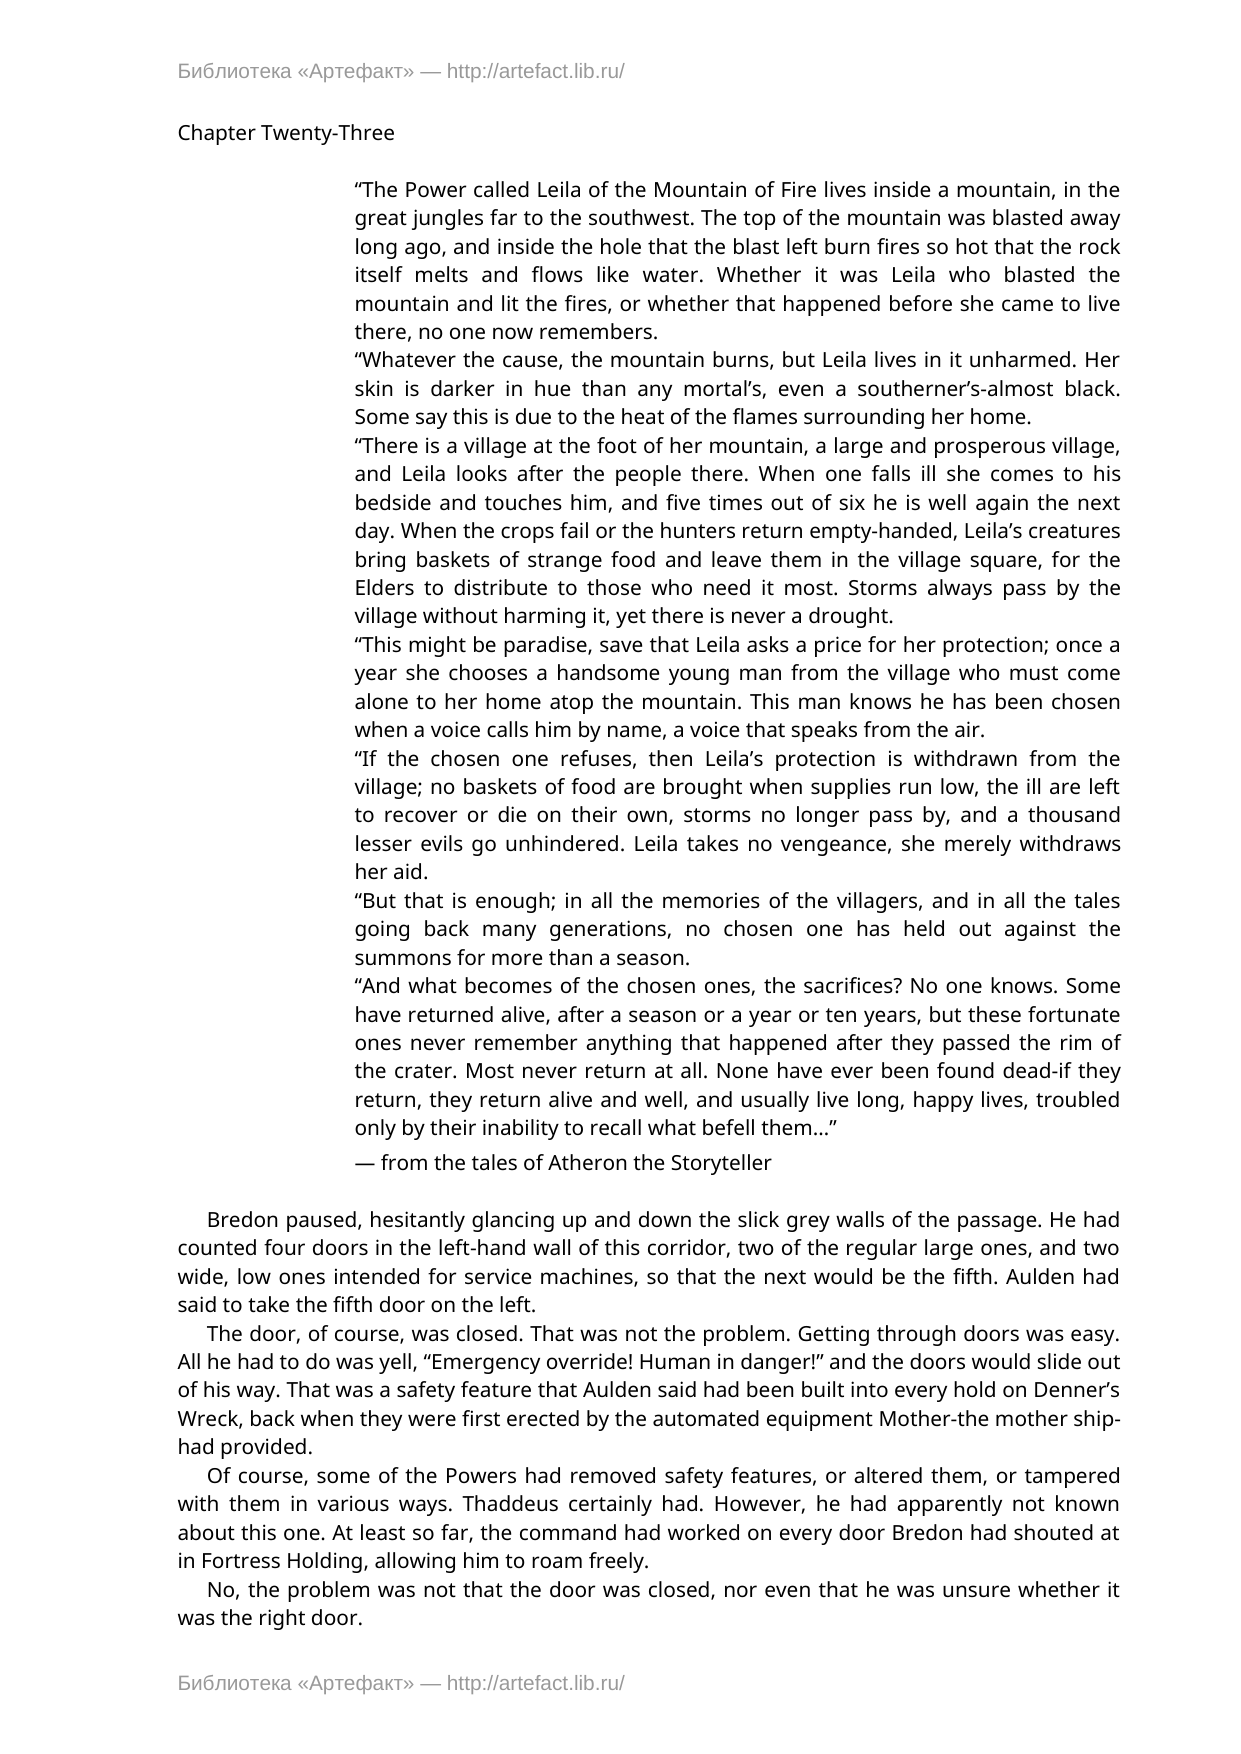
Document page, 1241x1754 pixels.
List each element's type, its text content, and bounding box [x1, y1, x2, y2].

text “There is a village at the foot of her mountain, a large and prosperous village, and Leila looks after the people there. When one falls ill she comes to his bedside and touches him, and five times out of six he is well again the next day. When the crops fail or the hunters return empty-handed, Leila’s creatures bring baskets of strange food and leave them in the village square, for the Elders to distribute to those who need it most. Storms always pass by the village without harming it, yet there is never a drought. [354, 431, 1122, 630]
text Of course, some of the Powers had removed safety features, or altered them, or tampered with them in various ways. Thaddeus certainly had. However, he had apparently not known about this one. At least so far, the command had worked on every door Bredon had shouted at in Fortress Holding, allowing him to roam freely. [177, 1461, 1122, 1575]
text “And what becomes of the chosen ones, the sacrifices? No one knows. Some have returned alive, after a season or a year or ten years, but these fortunate ones never remember anything that happened after they passed the rim of the crater. Most never return at all. None have ever been found dead-if they return, they return alive and well, and usually live long, happy lives, troubled only by their inability to recall what befell them…” [354, 971, 1122, 1142]
text “If the chosen one refuses, then Leila’s protection is withdrawn from the village; no baskets of food are brought when supplies run low, the ill are left to recover or die on their own, storms no longer pass by, and a thousand lesser evils go unhindered. Leila takes no vengeance, she merely withdraws her aid. [354, 744, 1122, 886]
text — from the tales of Atheron the Storyteller [354, 1148, 1122, 1177]
text Bredon paused, hesitantly glancing up and down the slick grey walls of the passage. He had counted four doors in the left-hand wall of this corridor, two of the regular large ones, and two wide, low ones intended for service machines, so that the next would be the fifth. Aulden had said to take the fifth door on the left. [177, 1205, 1122, 1319]
text “The Power called Leila of the Mountain of Fire lives inside a mountain, in the great jungles far to the southwest. The top of the mountain was blasted away long ago, and inside the hole that the blast left burn fires so hot that the rock itself melts and flows like water. Whether it was Leila who blasted the mountain and lit the fires, or whether that happened before she came to live there, no one now remembers. [354, 175, 1122, 346]
subtitle Chapter Twenty-Three [177, 118, 1122, 147]
text The door, of course, was closed. That was not the problem. Getting through doors was easy. All he had to do was yell, “Emergency override! Human in danger!” and the doors would slide out of his way. That was a safety feature that Aulden said had been built into every hold on Denner’s Wreck, back when they were first erected by the automated equipment Mother-the mother ship-had provided. [177, 1319, 1122, 1461]
text “But that is enough; in all the memories of the villagers, and in all the tales going back many generations, no chosen one has held out against the summons for more than a season. [354, 886, 1122, 971]
text No, the problem was not that the door was closed, nor even that he was unsure whether it was the right door. [177, 1575, 1122, 1632]
text “Whatever the cause, the mountain burns, but Leila lives in it unharmed. Her skin is darker in hue than any mortal’s, even a southerner’s-almost black. Some say this is due to the heat of the flames surrounding her home. [354, 346, 1122, 431]
text “This might be paradise, save that Leila asks a price for her protection; once a year she chooses a handsome young man from the village who must come alone to her home atop the mountain. This man knows he has been chosen when a voice calls him by name, a voice that speaks from the air. [354, 630, 1122, 744]
